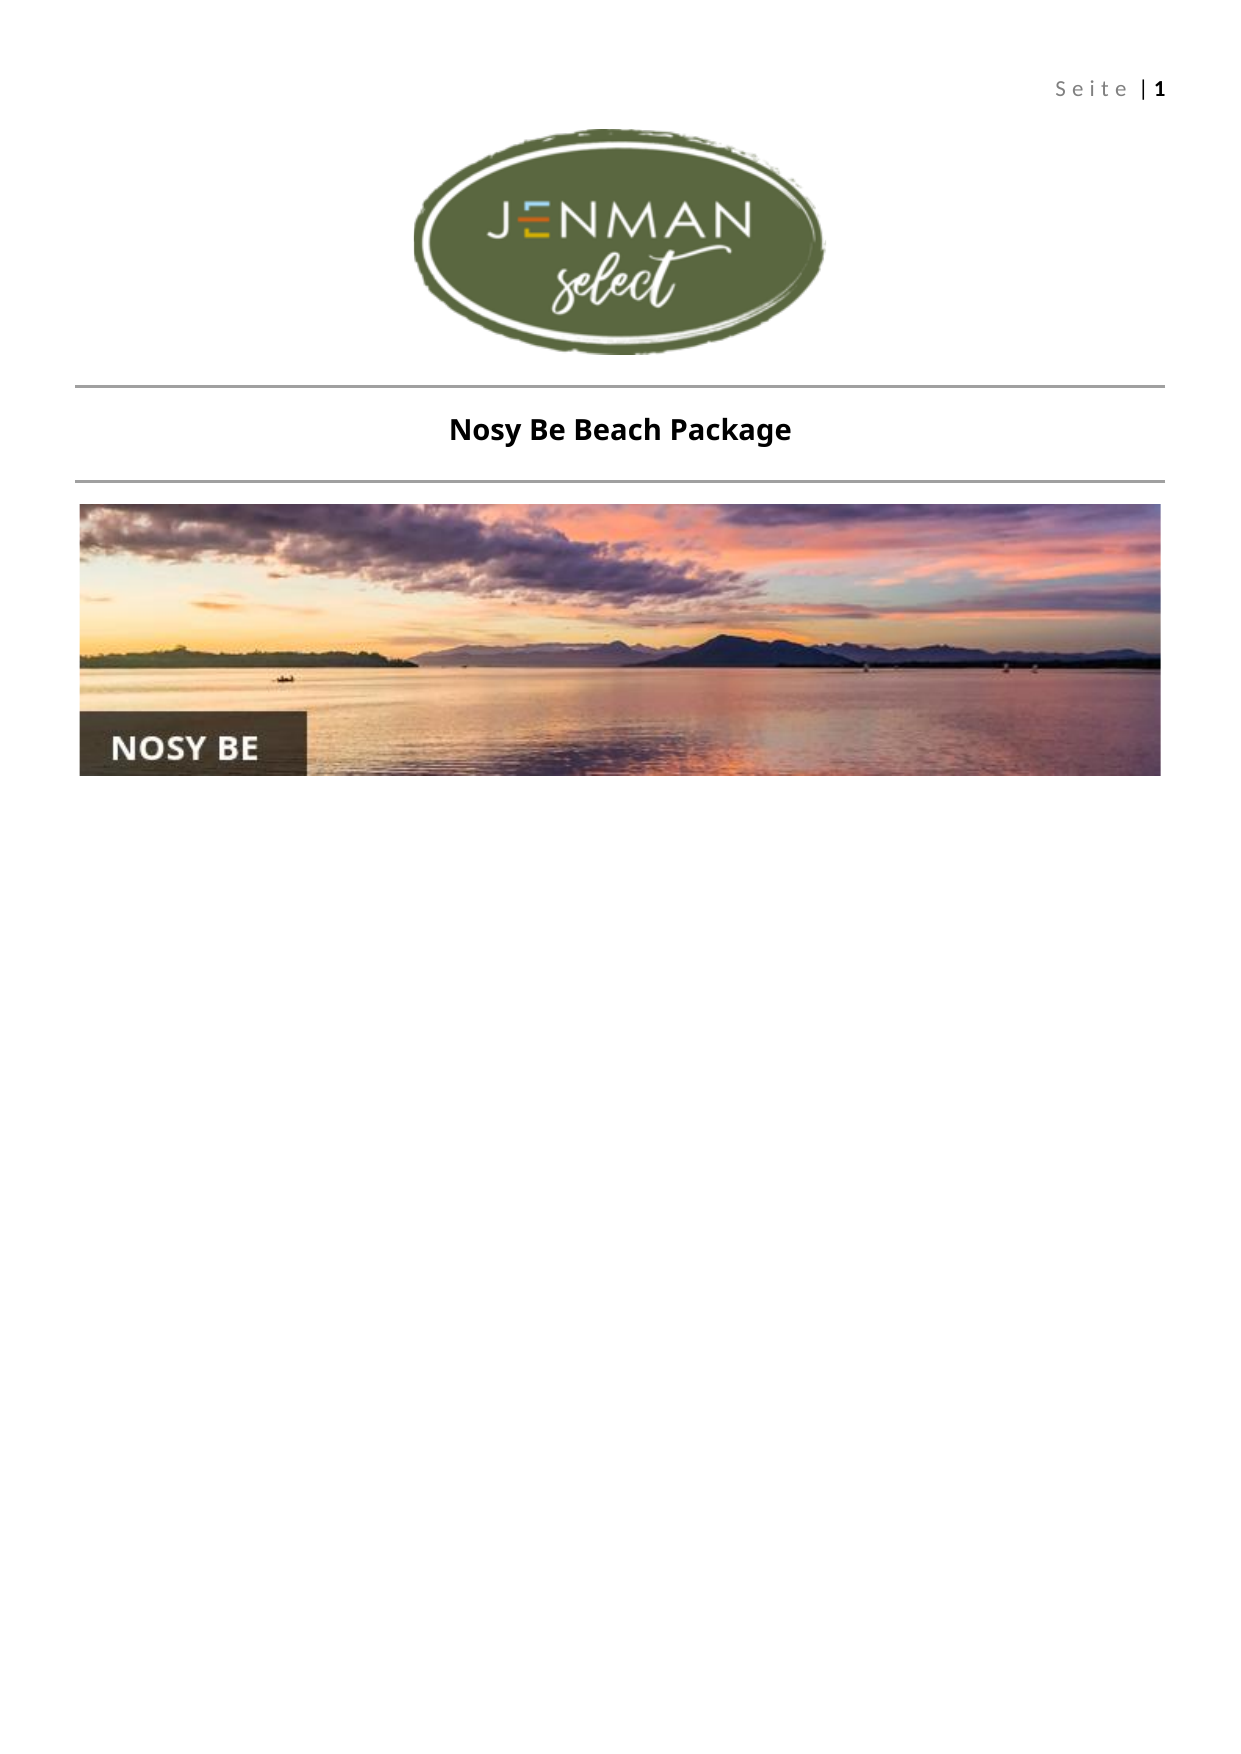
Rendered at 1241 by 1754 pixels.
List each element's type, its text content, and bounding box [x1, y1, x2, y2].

subtitle Nosy Be Beach Package [75, 409, 1165, 449]
